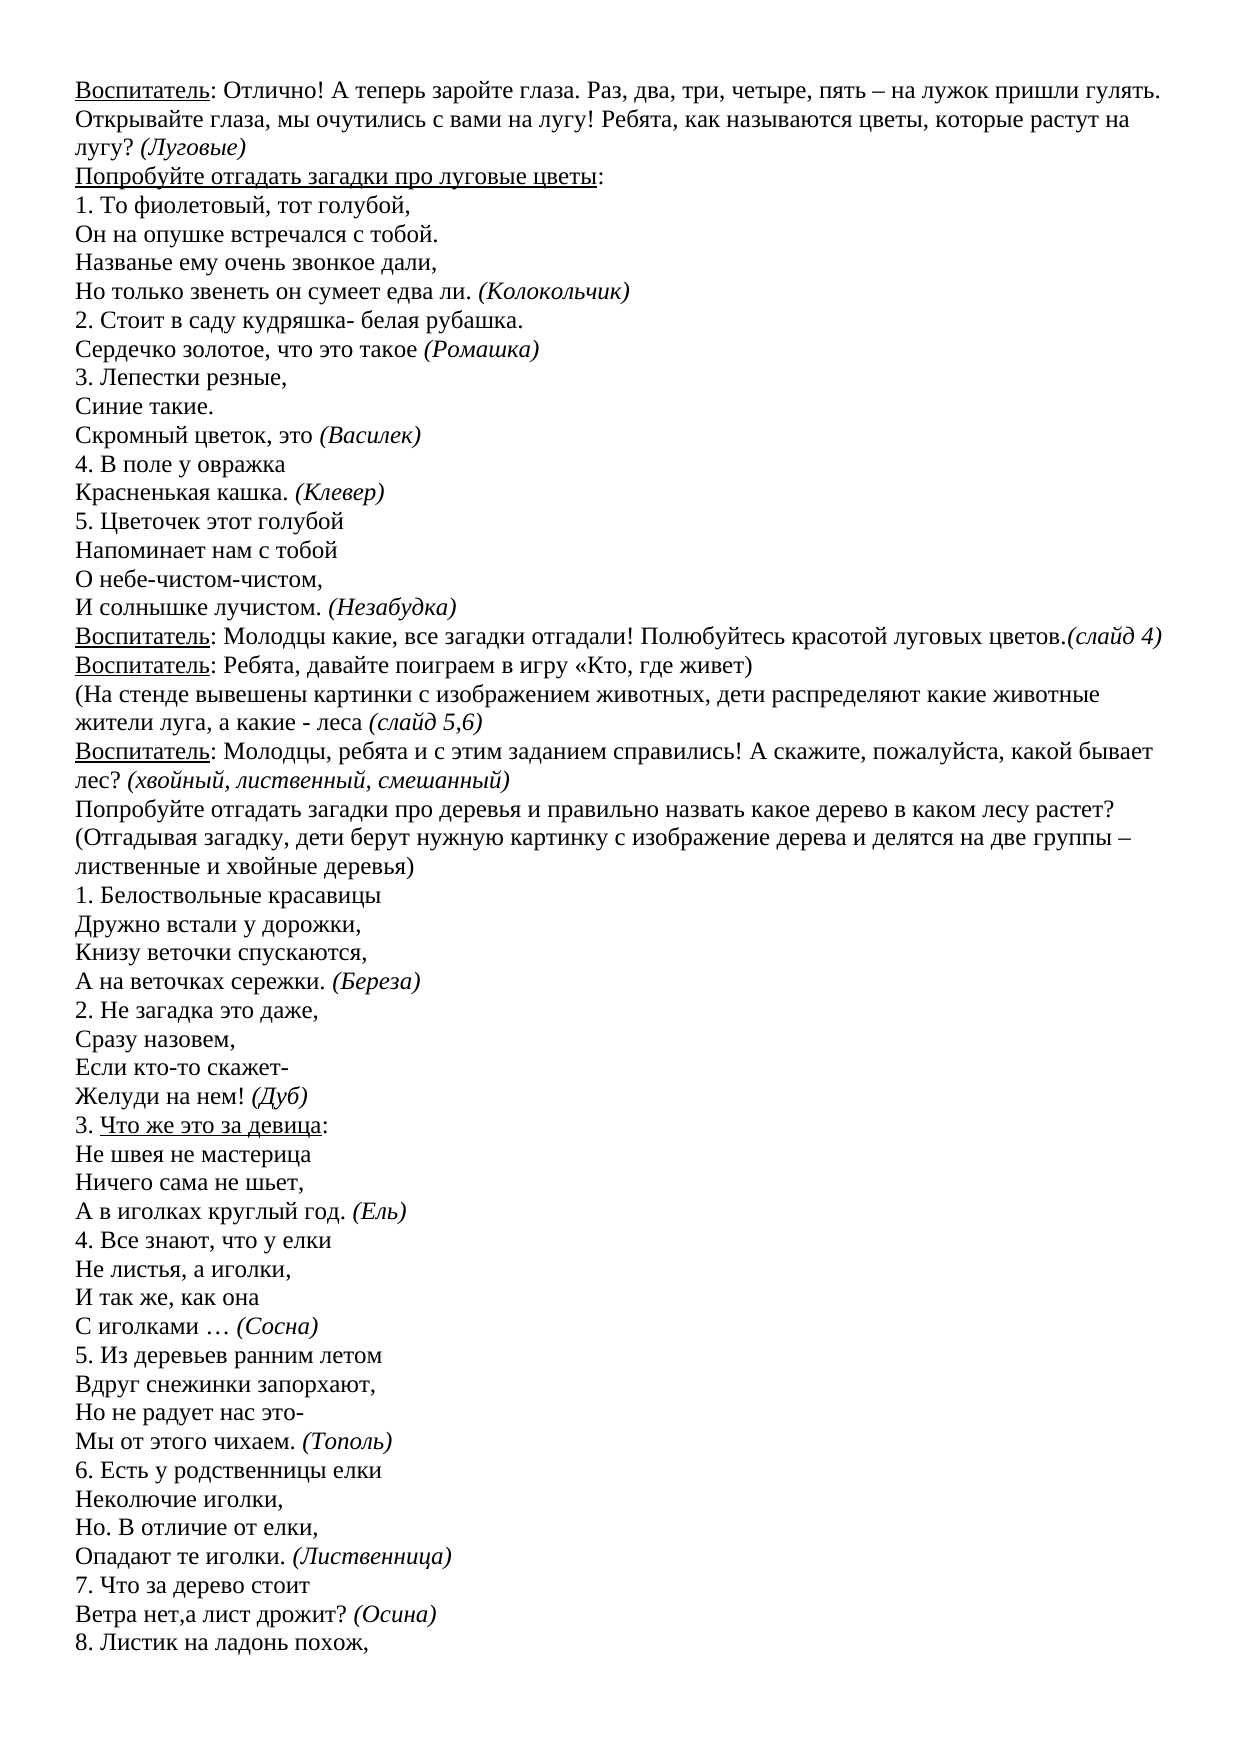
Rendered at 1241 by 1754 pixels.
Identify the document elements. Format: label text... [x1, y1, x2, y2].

text Попробуйте отгадать загадки про деревья и правильно назвать какое дерево в каком лесу растет? [75, 794, 1196, 822]
text Вдруг снежинки запорхают, [75, 1369, 1196, 1397]
text Мы от этого чихаем. (Тополь) [75, 1426, 1196, 1455]
text 3. Что же это за девица: [75, 1110, 1196, 1139]
text Книзу веточки спускаются, [75, 937, 1196, 966]
text Красненькая кашка. (Клевер) [75, 477, 1196, 506]
text Названье ему очень звонкое дали, [75, 247, 1196, 276]
text Дружно встали у дорожки, [75, 909, 1196, 937]
text 2. Не загадка это даже, [75, 995, 1196, 1024]
text Синие такие. [75, 391, 1196, 420]
text С иголками … (Сосна) [75, 1311, 1196, 1340]
text Ничего сама не шьет, [75, 1167, 1196, 1196]
text Ветра нет,а лист дрожит? (Осина) [75, 1599, 1196, 1627]
text 5. Из деревьев ранним летом [75, 1340, 1196, 1369]
text Опадают те иголки. (Лиственница) [75, 1541, 1196, 1570]
text Напоминает нам с тобой [75, 535, 1196, 564]
text 1. Белоствольные красавицы [75, 880, 1196, 909]
text Попробуйте отгадать загадки про луговые цветы: [75, 161, 1196, 190]
text Воспитатель: Молодцы, ребята и с этим заданием справились! А скажите, пожалуйста, какой бывает лес? (хвойный, лиственный, смешанный) [75, 736, 1196, 794]
text (Отгадывая загадку, дети берут нужную картинку с изображение дерева и делятся на две группы – лиственные и хвойные деревья) [75, 822, 1196, 880]
text И так же, как она [75, 1282, 1196, 1311]
text Но не радует нас это- [75, 1397, 1196, 1426]
text А в иголках круглый год. (Ель) [75, 1196, 1196, 1225]
text И солнышке лучистом. (Незабудка) [75, 592, 1196, 621]
text 3. Лепестки резные, [75, 362, 1196, 391]
text 6. Есть у родственницы елки [75, 1455, 1196, 1484]
text 2. Стоит в саду кудряшка- белая рубашка. [75, 305, 1196, 334]
text (На стенде вывешены картинки с изображением животных, дети распределяют какие животные жители луга, а какие - леса (слайд 5,6) [75, 679, 1196, 736]
text 5. Цветочек этот голубой [75, 506, 1196, 535]
text О небе-чистом-чистом, [75, 564, 1196, 592]
text Скромный цветок, это (Василек) [75, 420, 1196, 449]
text 4. В поле у овражка [75, 449, 1196, 477]
text Желуди на нем! (Дуб) [75, 1081, 1196, 1110]
text Он на опушке встречался с тобой. [75, 219, 1196, 247]
text Но только звенеть он сумеет едва ли. (Колокольчик) [75, 276, 1196, 305]
text Воспитатель: Отлично! А теперь заройте глаза. Раз, два, три, четыре, пять – на лужок пришли гулять. Открывайте глаза, мы очутились с вами на лугу! Ребята, как называются цветы, которые растут на лугу? (Луговые) [75, 75, 1196, 161]
text Сразу назовем, [75, 1024, 1196, 1052]
text Не швея не мастерица [75, 1139, 1196, 1167]
text Если кто-то скажет- [75, 1052, 1196, 1081]
text Сердечко золотое, что это такое (Ромашка) [75, 334, 1196, 362]
text 7. Что за дерево стоит [75, 1570, 1196, 1599]
text Воспитатель: Ребята, давайте поиграем в игру «Кто, где живет) [75, 650, 1196, 679]
text Воспитатель: Молодцы какие, все загадки отгадали! Полюбуйтесь красотой луговых цветов.(слайд 4) [75, 621, 1196, 650]
text 4. Все знают, что у елки [75, 1225, 1196, 1254]
text 8. Листик на ладонь похож, [75, 1627, 1196, 1656]
text Но. В отличие от елки, [75, 1512, 1196, 1541]
text Не листья, а иголки, [75, 1254, 1196, 1282]
text А на веточках сережки. (Береза) [75, 966, 1196, 995]
text 1. То фиолетовый, тот голубой, [75, 190, 1196, 219]
text Неколючие иголки, [75, 1484, 1196, 1512]
